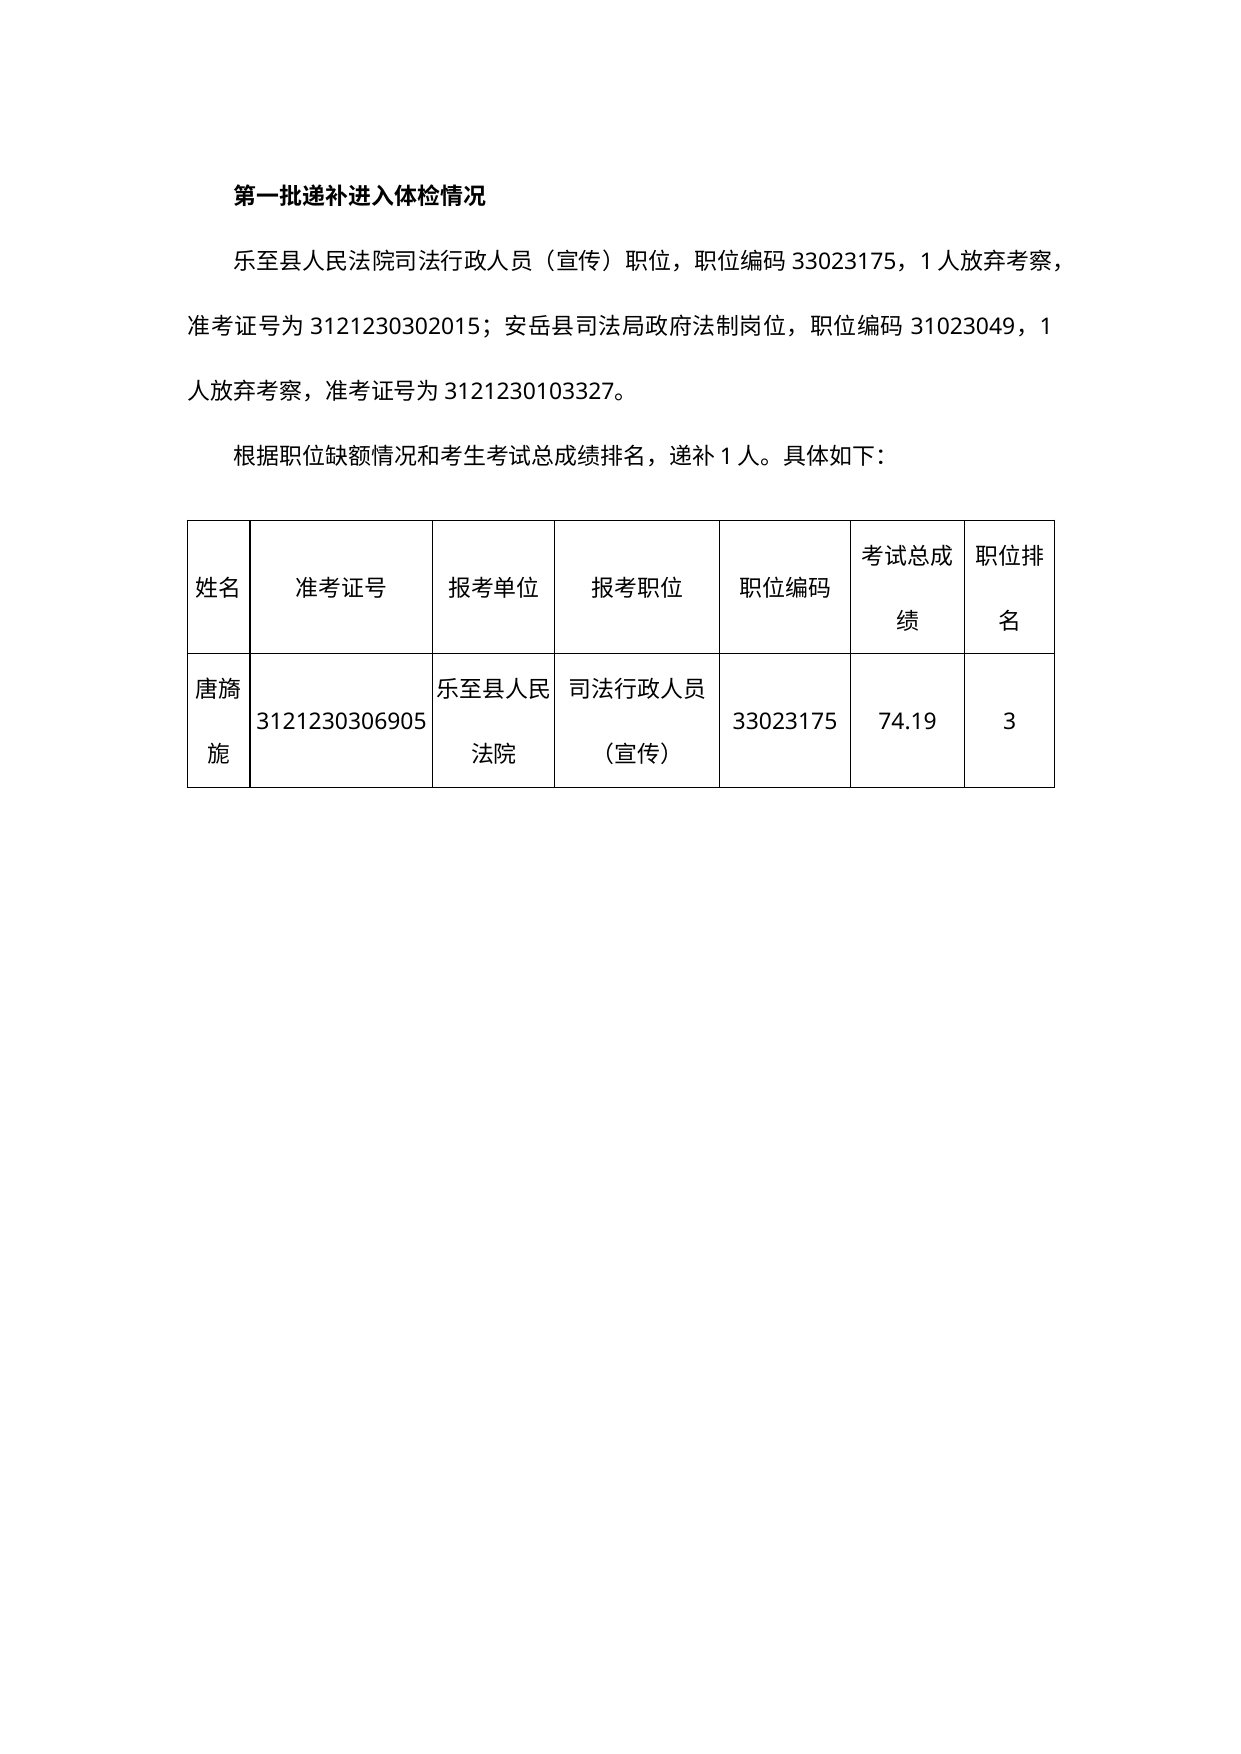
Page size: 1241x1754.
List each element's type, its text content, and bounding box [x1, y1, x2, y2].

table_cell 33023175 [720, 654, 850, 787]
text 第一批递补进入体检情况 [187, 162, 1053, 227]
table_header 职位编码 [720, 521, 850, 653]
table_cell 3 [965, 654, 1054, 787]
table_header 职位排名 [965, 521, 1054, 653]
table_cell 乐至县人民法院 [433, 654, 554, 787]
table_header 姓名 [188, 521, 249, 653]
table_cell 唐旖旎 [188, 654, 249, 787]
table_header 报考单位 [433, 521, 554, 653]
table_header 考试总成绩 [851, 521, 964, 653]
table_header 准考证号 [251, 521, 432, 653]
table_cell 司法行政人员（宣传） [555, 654, 719, 787]
table_cell 3121230306905 [251, 654, 432, 787]
text 乐至县人民法院司法行政人员（宣传）职位，职位编码33023175，1人放弃考察，准考证号为3121230302015；安岳县司法局政府法制岗位，职位编码31023049，1人放弃考察，准考证号为3121230103327。 [187, 227, 1053, 422]
text 根据职位缺额情况和考生考试总成绩排名，递补1人。具体如下： [187, 422, 1053, 487]
table_header 报考职位 [555, 521, 719, 653]
table_cell 74.19 [851, 654, 964, 787]
